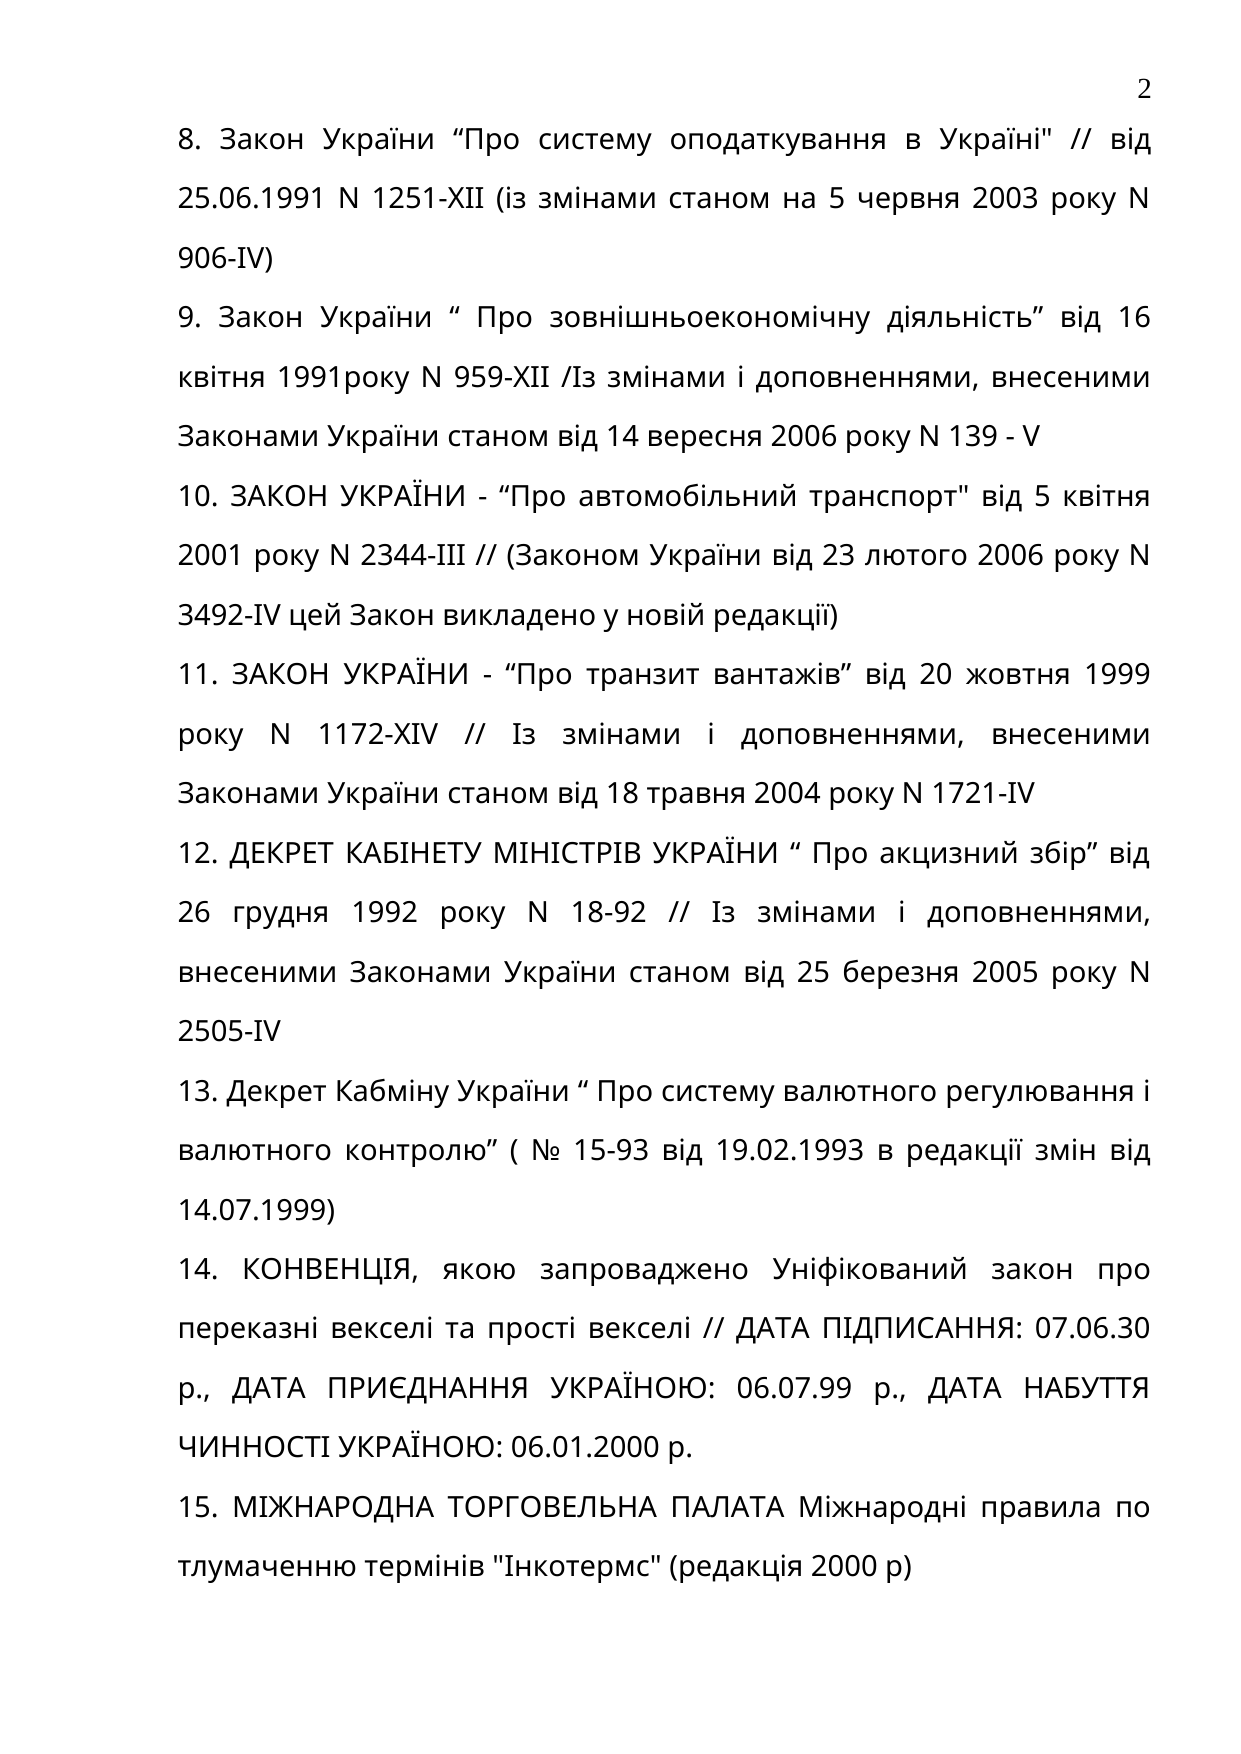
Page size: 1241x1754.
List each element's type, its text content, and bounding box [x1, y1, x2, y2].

text 8. Закон України “Про систему оподаткування в Україні" // від 25.06.1991 N 1251-XII (із змінами станом на 5 червня 2003 року N 906-IV) [177, 118, 1152, 277]
text 12. ДЕКРЕТ КАБІНЕТУ МІНІСТРІВ УКРАЇНИ “ Про акцизний збір” від 26 грудня 1992 року N 18-92 // Із змінами і доповненнями, внесеними Законами України станом від 25 березня 2005 року N 2505-IV [177, 832, 1152, 1050]
text 11. ЗАКОН УКРАЇНИ - “Про транзит вантажів” від 20 жовтня 1999 року N 1172-XIV // Із змінами і доповненнями, внесеними Законами України станом від 18 травня 2004 року N 1721-IV [177, 653, 1152, 812]
text 15. МІЖНАРОДНА ТОРГОВЕЛЬНА ПАЛАТА Міжнародні правила по тлумаченню термінів "Інкотермс" (редакція 2000 р) [177, 1486, 1152, 1585]
text 13. Декрет Кабміну України “ Про систему валютного регулювання і валютного контролю” ( № 15-93 від 19.02.1993 в редакції змін від 14.07.1999) [177, 1070, 1152, 1228]
text 10. ЗАКОН УКРАЇНИ - “Про автомобільний транспорт" від 5 квітня 2001 року N 2344-III // (Законом України від 23 лютого 2006 року N 3492-IV цей Закон викладено у новій редакції) [177, 475, 1152, 634]
text 14. КОНВЕНЦІЯ, якою запроваджено Уніфікований закон про переказні векселі та прості векселі // ДАТА ПІДПИСАННЯ: 07.06.30 р., ДАТА ПРИЄДНАННЯ УКРАЇНОЮ: 06.07.99 р., ДАТА НАБУТТЯ ЧИННОСТІ УКРАЇНОЮ: 06.01.2000 р. [177, 1248, 1152, 1466]
text 9. Закон України “ Про зовнішньоекономічну діяльність” від 16 квітня 1991року N 959-XII /Із змінами і доповненнями, внесеними Законами України станом від 14 вересня 2006 року N 139 - V [177, 297, 1152, 455]
